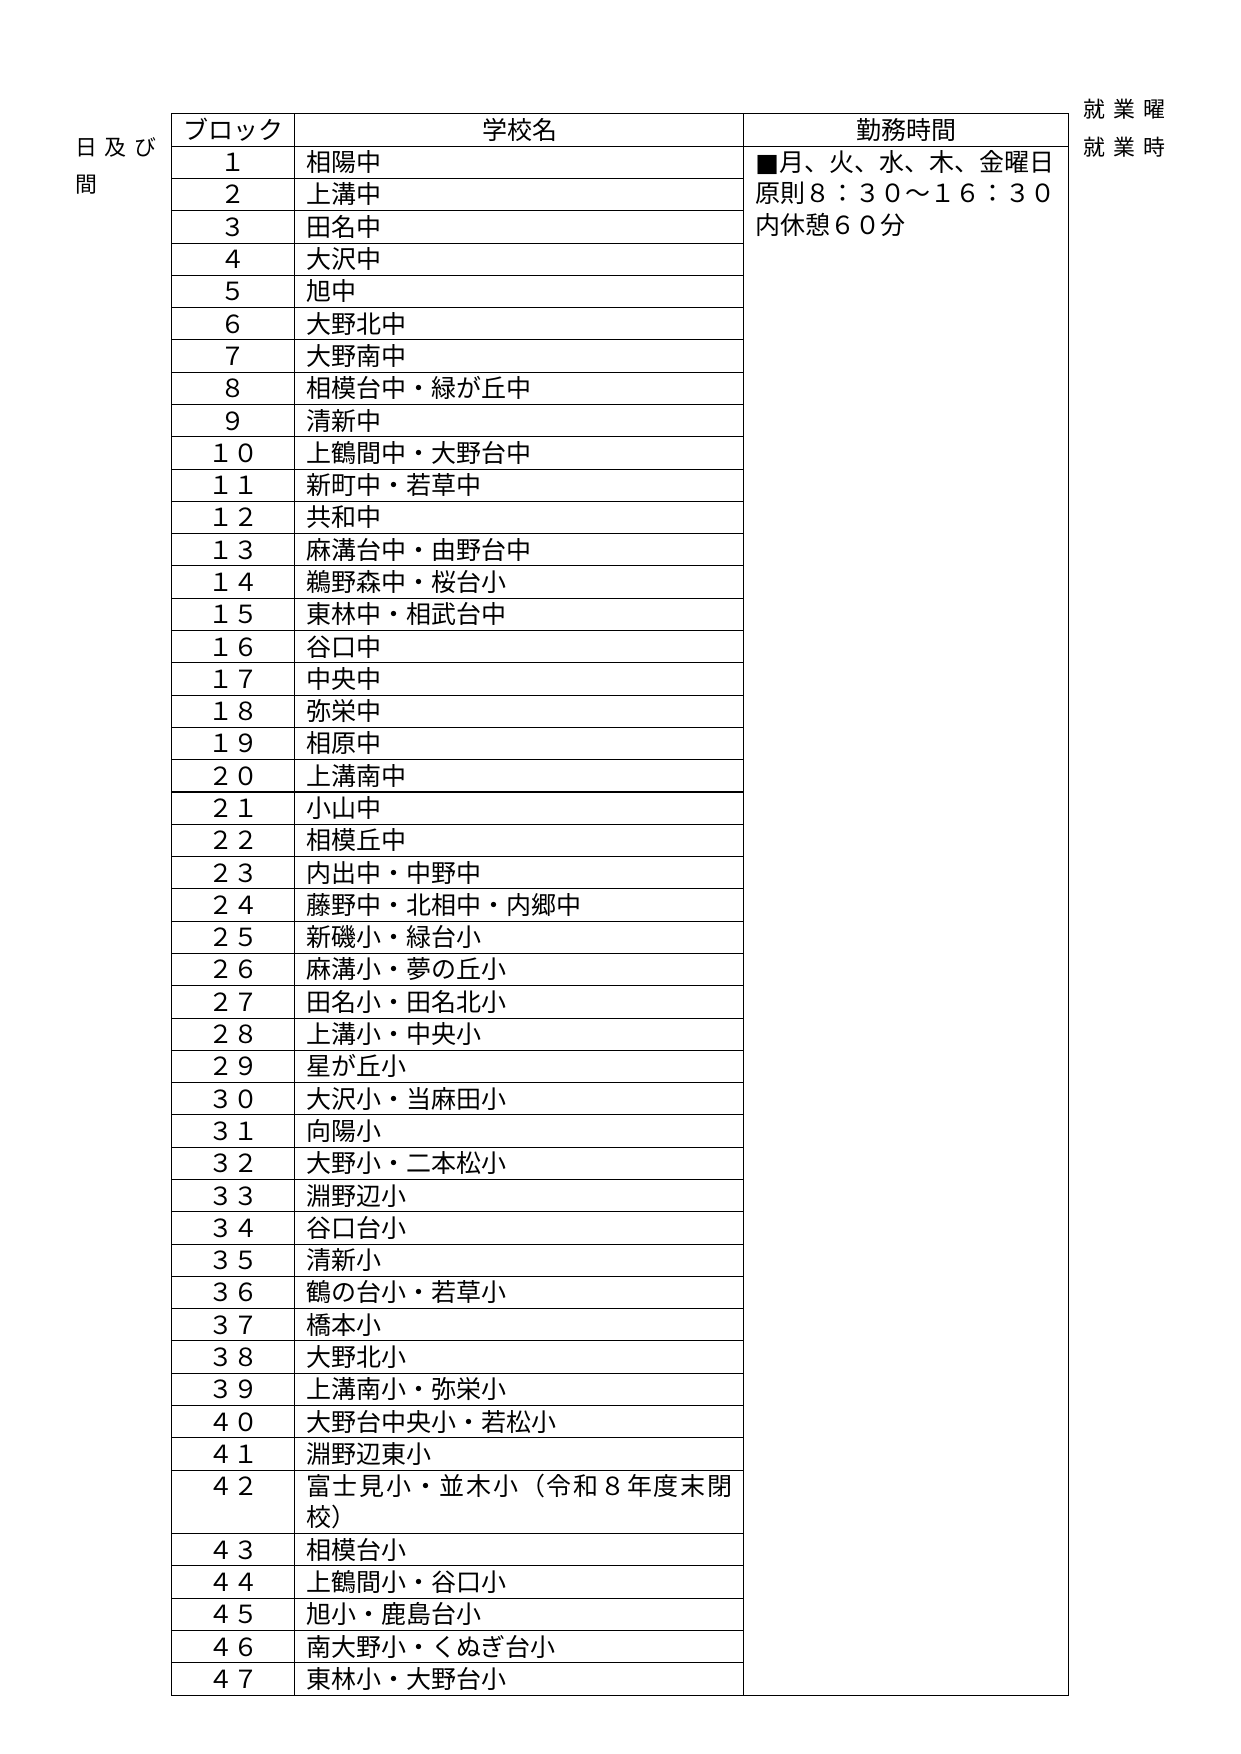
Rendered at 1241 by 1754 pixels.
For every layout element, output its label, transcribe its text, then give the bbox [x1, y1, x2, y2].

table_cell 淵野辺東小 [295, 1438, 743, 1469]
table_cell ３ [172, 211, 294, 242]
text 就業曜日及び就業時間 [75, 89, 1165, 202]
table_cell １３ [172, 534, 294, 565]
table_cell ２５ [172, 922, 294, 953]
table_cell 上鶴間中・大野台中 [295, 437, 743, 468]
table_cell １８ [172, 696, 294, 727]
table_cell 大野南中 [295, 340, 743, 372]
table_cell 弥栄中 [295, 696, 743, 727]
table_cell １１ [172, 470, 294, 501]
table_cell 麻溝台中・由野台中 [295, 534, 743, 565]
table_cell 上溝南中 [295, 760, 743, 791]
table_cell 旭小・鹿島台小 [295, 1599, 743, 1630]
table_cell ８ [172, 373, 294, 404]
table_cell 相陽中 [295, 147, 743, 178]
table_cell 大野北中 [295, 308, 743, 339]
table_cell 旭中 [295, 276, 743, 307]
table_cell 新町中・若草中 [295, 470, 743, 501]
table_cell 相模丘中 [295, 825, 743, 856]
table_cell 鵜野森中・桜台小 [295, 566, 743, 598]
table_cell 上溝小・中央小 [295, 1019, 743, 1050]
table_cell ３３ [172, 1180, 294, 1211]
table_header 学校名 [295, 114, 743, 146]
table_cell 相原中 [295, 728, 743, 759]
table_cell 谷口台小 [295, 1212, 743, 1243]
table_cell 清新中 [295, 405, 743, 436]
table_cell ４５ [172, 1599, 294, 1630]
table_header ブロック [172, 114, 294, 146]
table_cell 新磯小・緑台小 [295, 922, 743, 953]
table_cell １０ [172, 437, 294, 468]
table_cell ２ [172, 179, 294, 210]
table_cell ２６ [172, 954, 294, 985]
table_cell ２１ [172, 793, 294, 824]
table_cell ５ [172, 276, 294, 307]
table_cell 中央中 [295, 663, 743, 694]
table_cell ７ [172, 340, 294, 372]
table_cell ３６ [172, 1277, 294, 1308]
table_header 勤務時間 [744, 114, 1068, 146]
table_cell 大沢中 [295, 244, 743, 275]
table_cell 上溝南小・弥栄小 [295, 1374, 743, 1405]
table_cell ４０ [172, 1406, 294, 1437]
table_cell ３５ [172, 1245, 294, 1276]
table_cell １４ [172, 566, 294, 598]
table_cell １５ [172, 599, 294, 630]
table_cell ２９ [172, 1051, 294, 1082]
table_cell ３９ [172, 1374, 294, 1405]
table_cell 鶴の台小・若草小 [295, 1277, 743, 1308]
table_cell 田名中 [295, 211, 743, 242]
table_cell ６ [172, 308, 294, 339]
table_cell 上溝中 [295, 179, 743, 210]
table_cell ３０ [172, 1083, 294, 1114]
table_cell ２３ [172, 857, 294, 888]
table_cell １６ [172, 631, 294, 662]
table_cell １ [172, 147, 294, 178]
table_cell 藤野中・北相中・内郷中 [295, 889, 743, 921]
table_cell ４３ [172, 1534, 294, 1565]
table_cell １７ [172, 663, 294, 694]
table_cell 小山中 [295, 793, 743, 824]
table_cell 南大野小・くぬぎ台小 [295, 1631, 743, 1662]
table_cell 大野台中央小・若松小 [295, 1406, 743, 1437]
table_cell ９ [172, 405, 294, 436]
table_cell ４１ [172, 1438, 294, 1469]
table_cell 麻溝小・夢の丘小 [295, 954, 743, 985]
table_cell ３２ [172, 1148, 294, 1179]
table_cell ４ [172, 244, 294, 275]
table_cell ３４ [172, 1212, 294, 1243]
table_cell ３８ [172, 1341, 294, 1373]
table_cell 大野北小 [295, 1341, 743, 1373]
table_cell ２４ [172, 889, 294, 921]
table_cell 富士見小・並木小（令和８年度末閉校） [295, 1471, 743, 1533]
table_cell ４６ [172, 1631, 294, 1662]
table_cell 谷口中 [295, 631, 743, 662]
table_cell 上鶴間小・谷口小 [295, 1566, 743, 1598]
table_cell ■月、火、水、木、金曜日 原則８：３０～１６：３０ 内休憩６０分 [744, 147, 1068, 1694]
table_cell ２８ [172, 1019, 294, 1050]
table_cell 内出中・中野中 [295, 857, 743, 888]
table_cell 淵野辺小 [295, 1180, 743, 1211]
table_cell ３１ [172, 1115, 294, 1147]
table_cell 相模台中・緑が丘中 [295, 373, 743, 404]
table_cell １９ [172, 728, 294, 759]
table_cell 田名小・田名北小 [295, 986, 743, 1017]
table_cell 星が丘小 [295, 1051, 743, 1082]
table_cell 東林中・相武台中 [295, 599, 743, 630]
table_cell ４７ [172, 1663, 294, 1694]
table_cell ２７ [172, 986, 294, 1017]
table_cell ４２ [172, 1471, 294, 1533]
table_cell ３７ [172, 1309, 294, 1340]
table_cell 大野小・二本松小 [295, 1148, 743, 1179]
table_cell 大沢小・当麻田小 [295, 1083, 743, 1114]
table_cell ２２ [172, 825, 294, 856]
table_cell 橋本小 [295, 1309, 743, 1340]
table_cell 清新小 [295, 1245, 743, 1276]
table_cell ４４ [172, 1566, 294, 1598]
table_cell 共和中 [295, 502, 743, 533]
table_cell 相模台小 [295, 1534, 743, 1565]
table_cell １２ [172, 502, 294, 533]
table_cell 向陽小 [295, 1115, 743, 1147]
table_cell 東林小・大野台小 [295, 1663, 743, 1694]
table_cell ２０ [172, 760, 294, 791]
